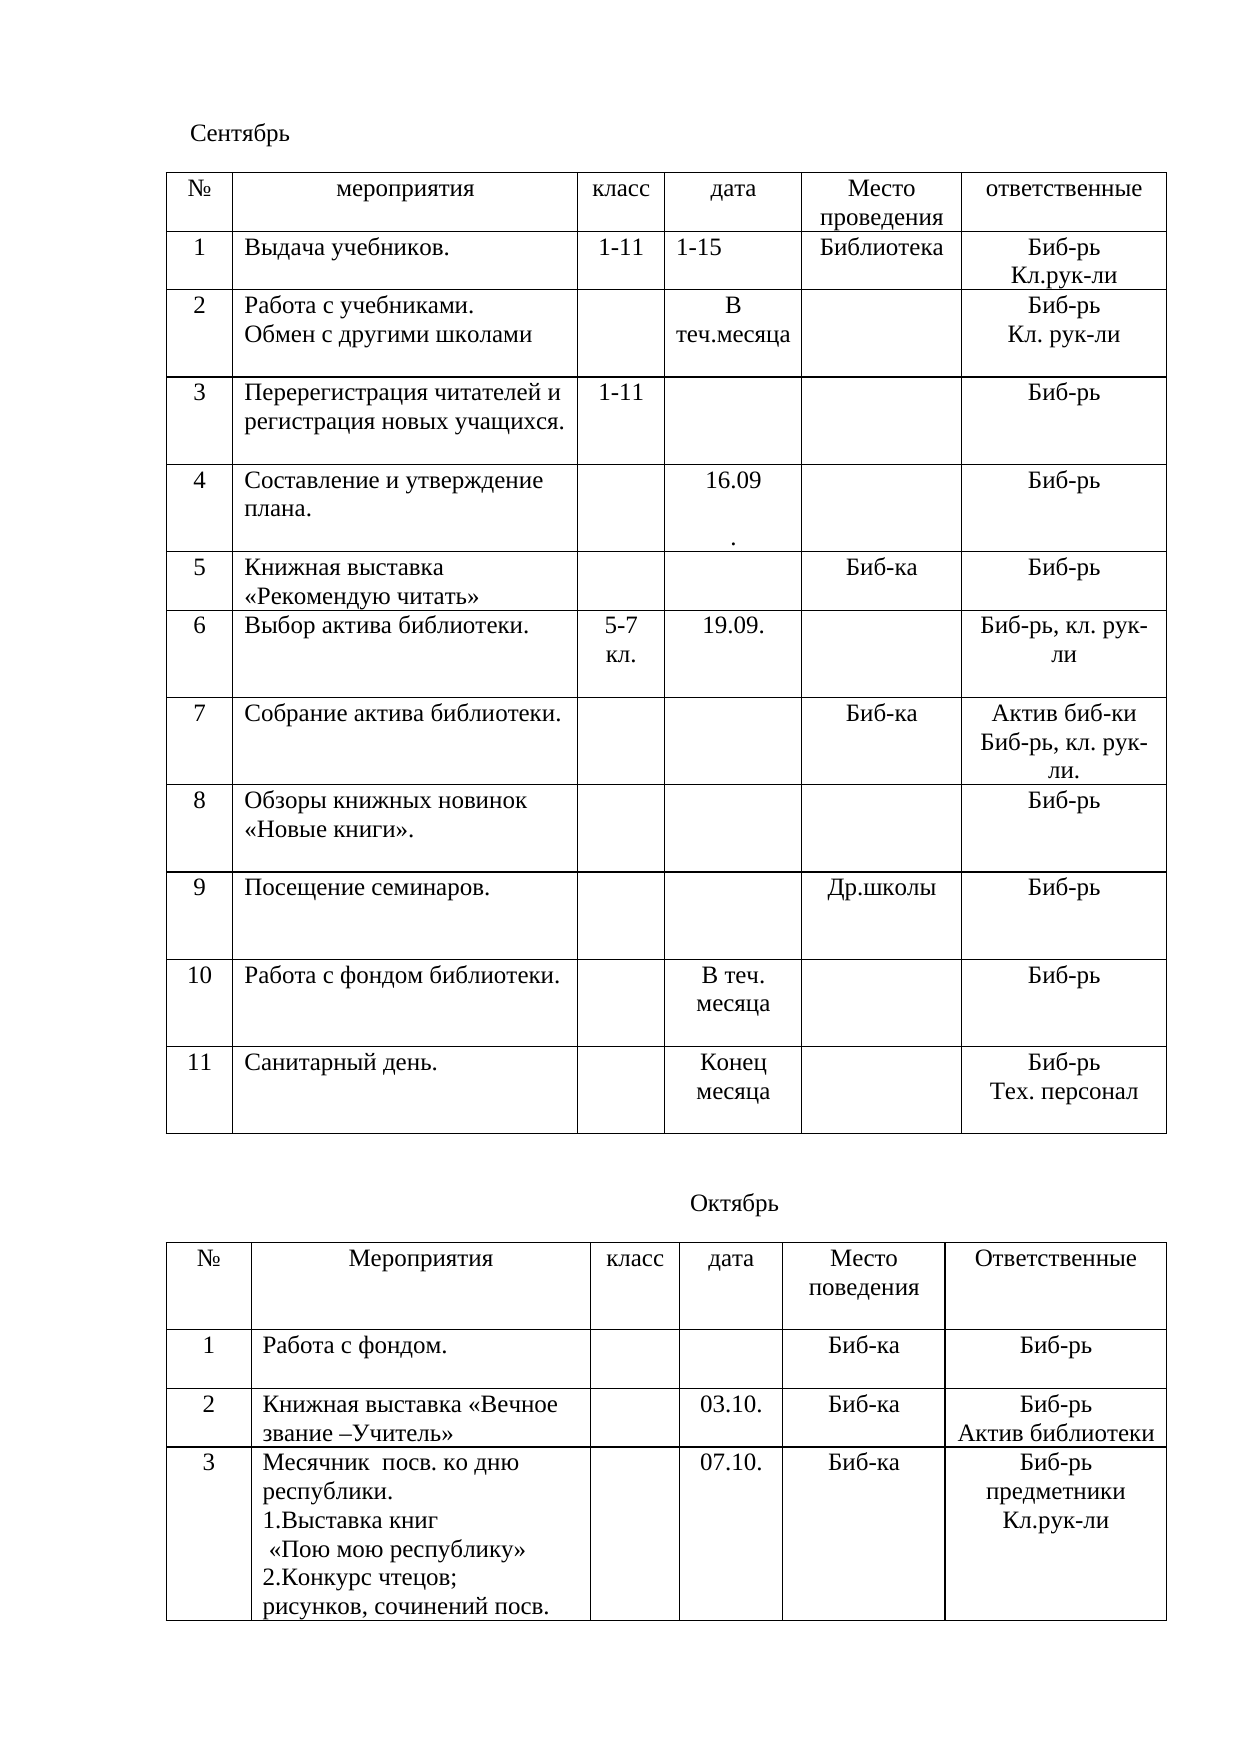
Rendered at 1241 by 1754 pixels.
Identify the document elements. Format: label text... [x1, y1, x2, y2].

table_header № [167, 173, 232, 231]
table_cell Биб-рь Тех. персонал [962, 1047, 1166, 1133]
table_cell Биб-рь [946, 1330, 1166, 1388]
table_cell [578, 290, 664, 376]
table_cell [252, 1448, 590, 1620]
table_header Ответственные [946, 1243, 1166, 1329]
table_cell [802, 785, 961, 871]
table_cell [665, 785, 801, 871]
table_header мероприятия [233, 173, 577, 231]
table_cell Биб-рь [962, 785, 1166, 871]
table_cell 19.09. [665, 611, 801, 697]
table_cell Биб-рь, кл. рук-ли [962, 611, 1166, 697]
table_header Место поведения [783, 1243, 944, 1329]
table_cell Библиотека [802, 232, 961, 289]
table_header дата [665, 173, 801, 231]
table_cell Биб-ка [802, 552, 961, 609]
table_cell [946, 1448, 1166, 1620]
table_cell Биб-рь [962, 960, 1166, 1046]
table_header класс [578, 173, 664, 231]
table_header дата [680, 1243, 782, 1329]
table_cell Биб-рь [962, 465, 1166, 551]
table_cell Собрание актива библиотеки. [233, 698, 577, 784]
table_cell [665, 378, 801, 464]
table_cell Обзоры книжных новинок «Новые книги». [233, 785, 577, 871]
table_cell 5-7 кл. [578, 611, 664, 697]
table_cell 2 [167, 1389, 251, 1446]
table_header класс [591, 1243, 679, 1329]
table_cell Книжная выставка «Вечное звание –Учитель» [252, 1389, 590, 1446]
text Октябрь [177, 1188, 1152, 1217]
table_cell Работа с фондом библиотеки. [233, 960, 577, 1046]
table_cell [680, 1330, 782, 1388]
table_cell [802, 465, 961, 551]
table_cell 07.10. [680, 1448, 782, 1620]
table_header ответственные [962, 173, 1166, 231]
table_cell [802, 611, 961, 697]
table_cell В теч. месяца [665, 960, 801, 1046]
table_cell 11 [167, 1047, 232, 1133]
table_cell [665, 873, 801, 959]
table_cell [578, 785, 664, 871]
table_cell Работа с учебниками. Обмен с другими школами [233, 290, 577, 376]
table_cell 7 [167, 698, 232, 784]
table_cell [578, 873, 664, 959]
table_cell 2 [167, 290, 232, 376]
table_cell 16.09 . [665, 465, 801, 551]
table_cell [665, 698, 801, 784]
table_cell [578, 465, 664, 551]
table_cell 1-15 [665, 232, 801, 289]
table_cell Актив биб-ки Биб-рь, кл. рук-ли. [962, 698, 1166, 784]
table_cell 6 [167, 611, 232, 697]
table_cell 1-11 [578, 232, 664, 289]
table_cell Биб-ка [783, 1448, 944, 1620]
table_cell [802, 378, 961, 464]
table_cell Работа с фондом. [252, 1330, 590, 1388]
table_cell [802, 960, 961, 1046]
text Сентябрь [177, 118, 1152, 147]
table_cell 03.10. [680, 1389, 782, 1446]
table_cell Биб-рь [962, 552, 1166, 609]
table_cell Посещение семинаров. [233, 873, 577, 959]
table_cell [591, 1448, 679, 1620]
table_cell Перерегистрация читателей и регистрация новых учащихся. [233, 378, 577, 464]
table_cell Санитарный день. [233, 1047, 577, 1133]
table_cell 8 [167, 785, 232, 871]
table_cell Биб-ка [802, 698, 961, 784]
table_cell [578, 698, 664, 784]
table_header № [167, 1243, 251, 1329]
table_cell [665, 552, 801, 609]
table_cell Книжная выставка «Рекомендую читать» [233, 552, 577, 609]
table_cell Составление и утверждение плана. [233, 465, 577, 551]
table_cell [802, 290, 961, 376]
table_cell [591, 1389, 679, 1446]
table_cell В теч.месяца [665, 290, 801, 376]
table_cell 9 [167, 873, 232, 959]
table_cell Биб-рь [962, 378, 1166, 464]
table_cell Конец месяца [665, 1047, 801, 1133]
table_cell Биб-рь Актив библиотеки [946, 1389, 1166, 1446]
table_header Место проведения [802, 173, 961, 231]
table_cell Биб-рь [962, 873, 1166, 959]
table_cell [591, 1330, 679, 1388]
table_cell Биб-ка [783, 1330, 944, 1388]
table_cell Биб-рь Кл.рук-ли [962, 232, 1166, 289]
table_cell 10 [167, 960, 232, 1046]
table_cell Биб-рь Кл. рук-ли [962, 290, 1166, 376]
table_cell Выбор актива библиотеки. [233, 611, 577, 697]
table_cell 1 [167, 1330, 251, 1388]
table_cell Выдача учебников. [233, 232, 577, 289]
table_cell [578, 552, 664, 609]
table_cell Биб-ка [783, 1389, 944, 1446]
table_cell 5 [167, 552, 232, 609]
table_cell 3 [167, 378, 232, 464]
table_cell [578, 1047, 664, 1133]
table_cell [578, 960, 664, 1046]
table_cell 1-11 [578, 378, 664, 464]
table_cell Др.школы [802, 873, 961, 959]
table_header Мероприятия [252, 1243, 590, 1329]
table_cell [802, 1047, 961, 1133]
table_cell 4 [167, 465, 232, 551]
table_cell 3 [167, 1448, 251, 1620]
table_cell 1 [167, 232, 232, 289]
